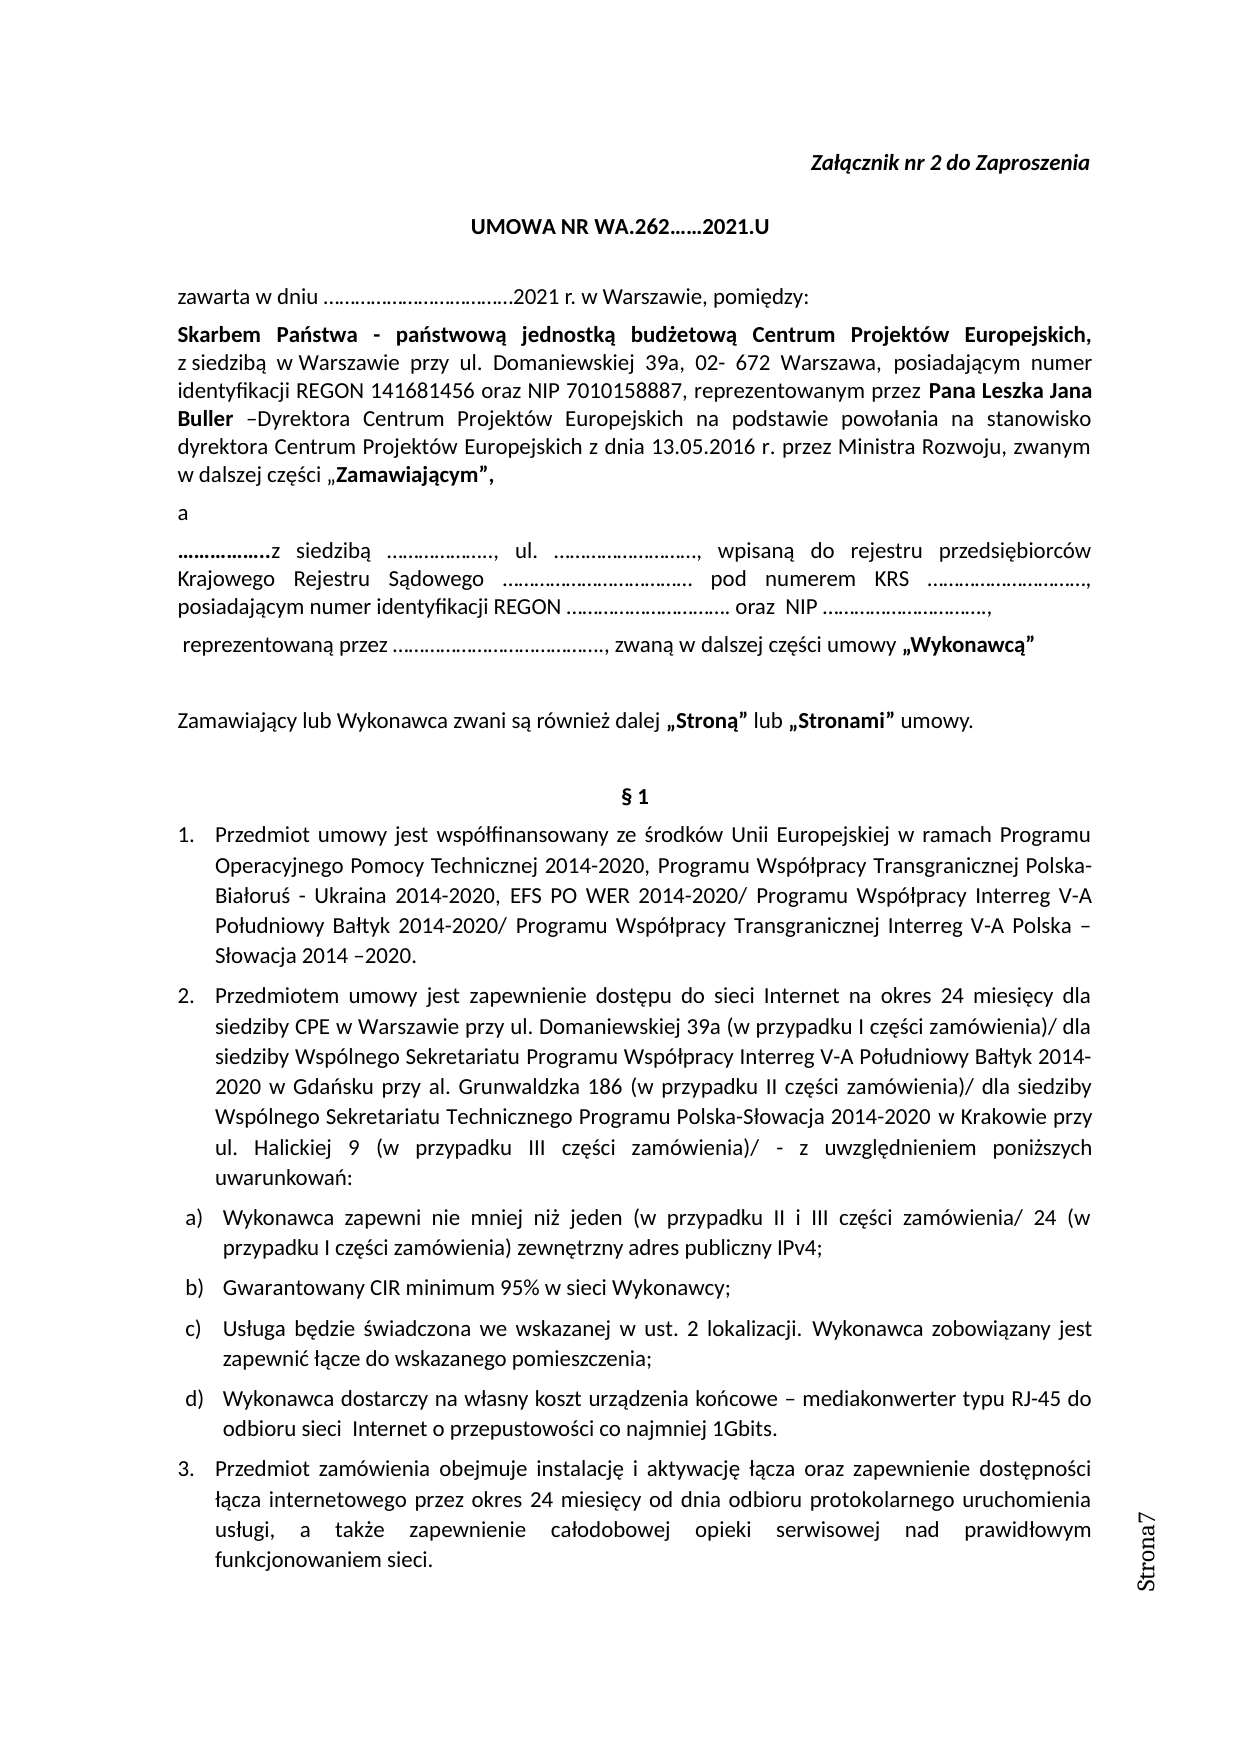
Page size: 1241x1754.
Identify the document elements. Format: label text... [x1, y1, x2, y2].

text zawarta w dniu ………………………………2021 r. w Warszawie, pomiędzy: [177, 282, 1093, 310]
text UMOWA NR WA.262……2021.U [148, 212, 1093, 240]
list Przedmiot zamówienia obejmuje instalację i aktywację łącza oraz zapewnienie dostępności łącza internetowego przez okres 24 miesięcy od dnia odbioru protokolarnego uruchomienia usługi, a także zapewnienie całodobowej opieki serwisowej nad prawidłowym funkcjonowaniem sieci. [177, 1454, 1093, 1573]
text § 1 [177, 782, 1093, 811]
list Usługa będzie świadczona we wskazanej w ust. 2 lokalizacji. Wykonawca zobowiązany jest zapewnić łącze do wskazanego pomieszczenia; [185, 1314, 1093, 1372]
text Zamawiający lub Wykonawca zwani są również dalej „Stroną” lub „Stronami” umowy. [177, 706, 1093, 734]
text Załącznik nr 2 do Zaproszenia [148, 148, 1093, 176]
list Wykonawca dostarczy na własny koszt urządzenia końcowe – mediakonwerter typu RJ-45 do odbioru sieci Internet o przepustowości co najmniej 1Gbits. [185, 1384, 1093, 1442]
list Przedmiot umowy jest współfinansowany ze środków Unii Europejskiej w ramach Programu Operacyjnego Pomocy Technicznej 2014-2020, Programu Współpracy Transgranicznej Polska- Białoruś - Ukraina 2014-2020, EFS PO WER 2014-2020/ Programu Współpracy Interreg V-A Południowy Bałtyk 2014-2020/ Programu Współpracy Transgranicznej Interreg V-A Polska – Słowacja 2014 –2020. [177, 821, 1093, 969]
list Gwarantowany CIR minimum 95% w sieci Wykonawcy; [185, 1273, 1093, 1301]
text ……………..z siedzibą ……………….., ul. ………………………, wpisaną do rejestru przedsiębiorców Krajowego Rejestru Sądowego ……………………………… pod numerem KRS …………………………, posiadającym numer identyfikacji REGON …………………………. oraz NIP …………………………., [177, 536, 1093, 620]
text Skarbem Państwa - państwową jednostką budżetową Centrum Projektów Europejskich, z siedzibą w Warszawie przy ul. Domaniewskiej 39a, 02- 672 Warszawa, posiadającym numer identyfikacji REGON 141681456 oraz NIP 7010158887, reprezentowanym przez Pana Leszka Jana Buller –Dyrektora Centrum Projektów Europejskich na podstawie powołania na stanowisko dyrektora Centrum Projektów Europejskich z dnia 13.05.2016 r. przez Ministra Rozwoju, zwanym w dalszej części „Zamawiającym”, [177, 320, 1093, 488]
list Wykonawca zapewni nie mniej niż jeden (w przypadku II i III części zamówienia/ 24 (w przypadku I części zamówienia) zewnętrzny adres publiczny IPv4; [185, 1203, 1093, 1261]
list Przedmiotem umowy jest zapewnienie dostępu do sieci Internet na okres 24 miesięcy dla siedziby CPE w Warszawie przy ul. Domaniewskiej 39a (w przypadku I części zamówienia)/ dla siedziby Wspólnego Sekretariatu Programu Współpracy Interreg V-A Południowy Bałtyk 2014-2020 w Gdańsku przy al. Grunwaldzka 186 (w przypadku II części zamówienia)/ dla siedziby Wspólnego Sekretariatu Technicznego Programu Polska-Słowacja 2014-2020 w Krakowie przy ul. Halickiej 9 (w przypadku III części zamówienia)/ - z uwzględnieniem poniższych uwarunkowań: [177, 982, 1093, 1191]
text a [177, 498, 1093, 526]
text reprezentowaną przez …………………………………., zwaną w dalszej części umowy „Wykonawcą” [177, 630, 1093, 658]
